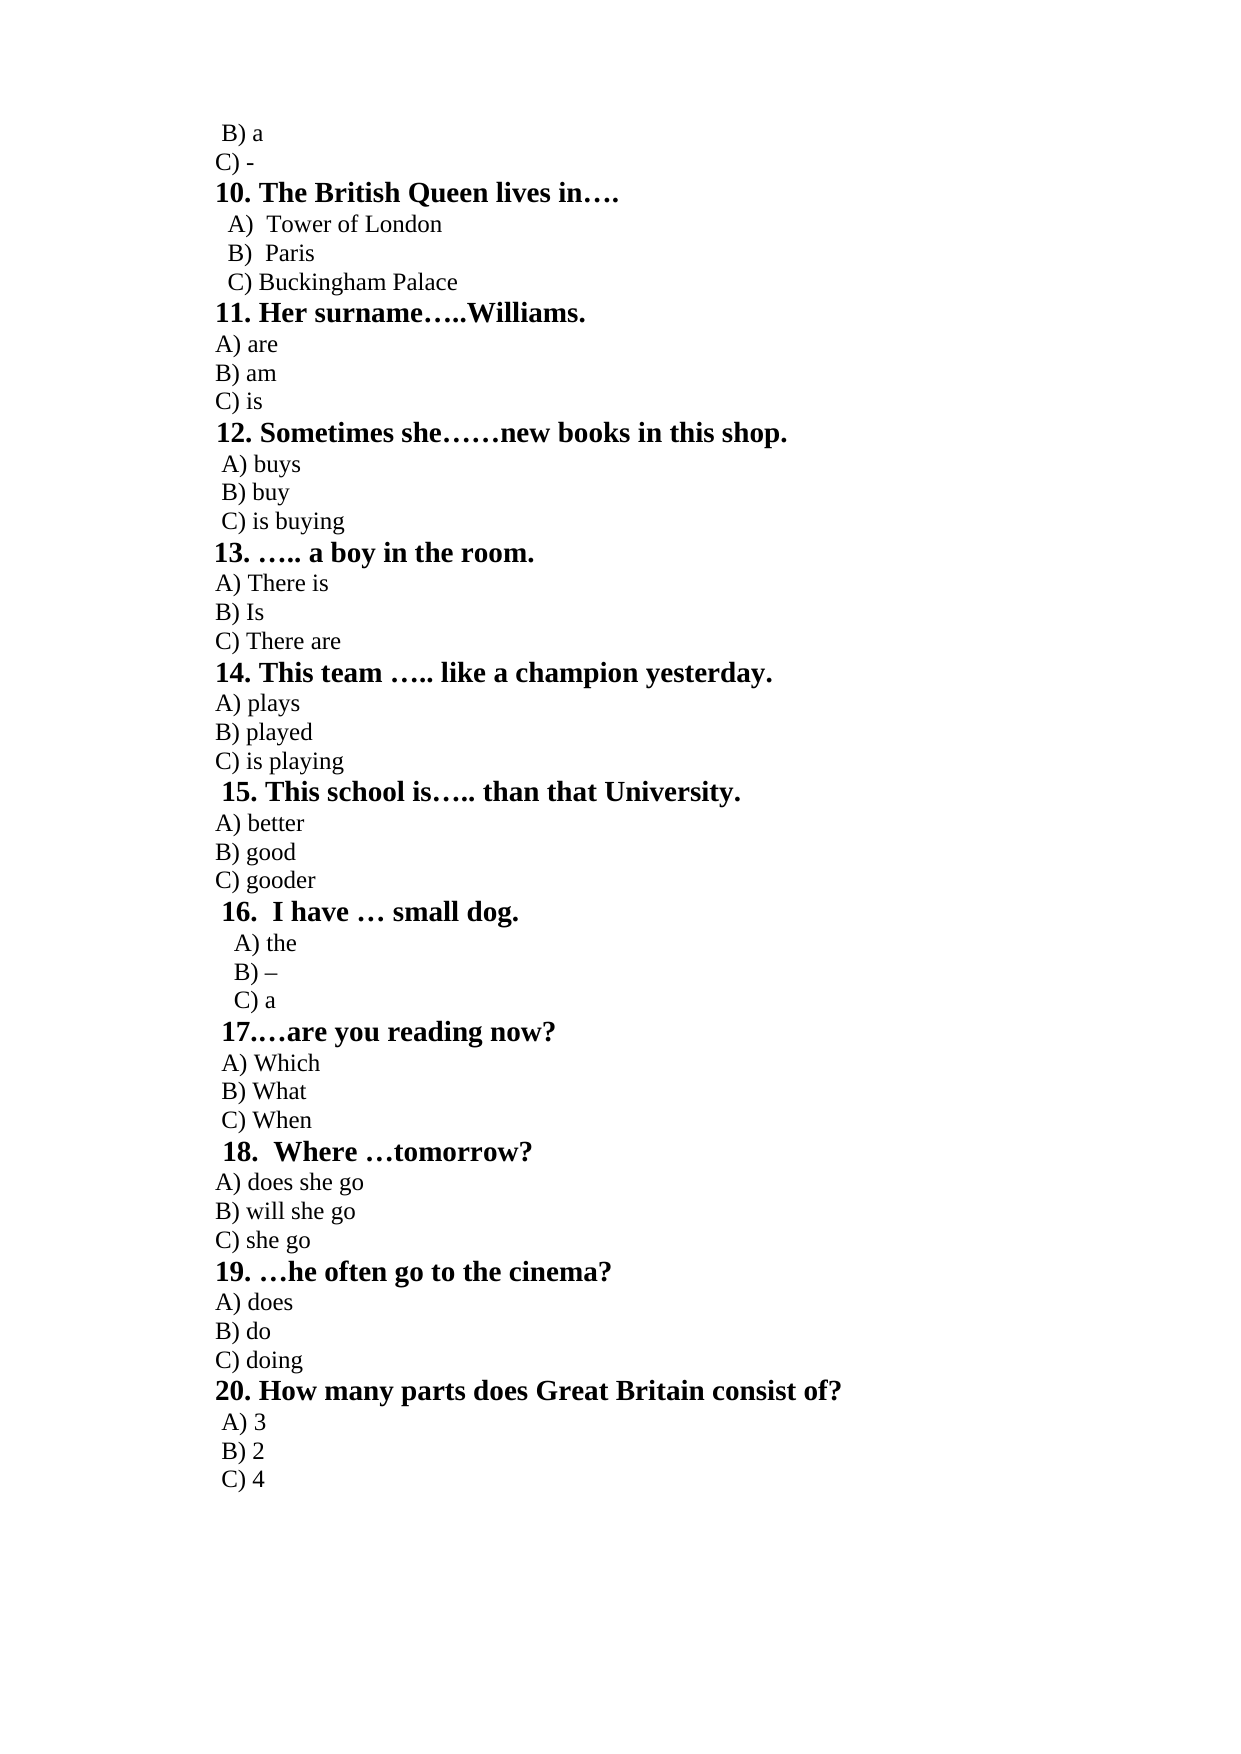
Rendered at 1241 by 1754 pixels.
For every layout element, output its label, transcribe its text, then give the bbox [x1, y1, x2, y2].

text C) she go [215, 1225, 1152, 1254]
text B) am [177, 358, 1152, 386]
text 14. This team ….. like a champion yesterday. [215, 655, 1152, 688]
text 11. Her surname…..Williams. [215, 295, 1152, 329]
text 16. I have … small dog. [215, 894, 1152, 928]
text C) gooder [215, 866, 1152, 894]
text A) 3 [215, 1407, 1152, 1436]
text C) is buying [177, 506, 1152, 535]
text C) is [177, 386, 1152, 415]
text C) Buckingham Palace [177, 267, 1152, 295]
text C) is playing [215, 746, 1152, 774]
text A) does [215, 1287, 1152, 1316]
text 17.…are you reading now? [215, 1014, 1152, 1048]
text A) are [177, 329, 1152, 358]
text B) Paris [177, 238, 1152, 267]
text B) buy [177, 477, 1152, 506]
text B) will she go [215, 1196, 1152, 1225]
text B) – [215, 957, 1152, 985]
text C) 4 [215, 1464, 1152, 1493]
text 13. ….. a boy in the room. [177, 535, 1152, 568]
text A) Tower of London [177, 209, 1152, 238]
text 10. The British Queen lives in…. [215, 176, 1152, 209]
text C) - [215, 147, 1152, 176]
text A) does she go [215, 1167, 1152, 1196]
text B) 2 [215, 1436, 1152, 1464]
text 18. Where …tomorrow? [215, 1134, 1152, 1167]
text 20. How many parts does Great Britain consist of? [215, 1373, 1152, 1407]
text A) plays [215, 688, 1152, 717]
text C) When [215, 1105, 1152, 1134]
text A) There is [215, 568, 1152, 597]
text A) buys [177, 449, 1152, 477]
text 19. …he often go to the cinema? [215, 1254, 1152, 1287]
text A) the [215, 928, 1152, 957]
text B) do [215, 1316, 1152, 1345]
text B) What [215, 1076, 1152, 1105]
text C) a [215, 985, 1152, 1014]
text B) a [215, 118, 1152, 147]
text 12. Sometimes she……new books in this shop. [177, 415, 1152, 449]
text C) There are [215, 626, 1152, 655]
text C) doing [215, 1345, 1152, 1373]
text B) Is [215, 597, 1152, 626]
text B) good [215, 837, 1152, 866]
text A) Which [215, 1048, 1152, 1076]
text A) better [215, 808, 1152, 837]
text B) played [215, 717, 1152, 746]
text 15. This school is….. than that University. [221, 774, 1152, 808]
